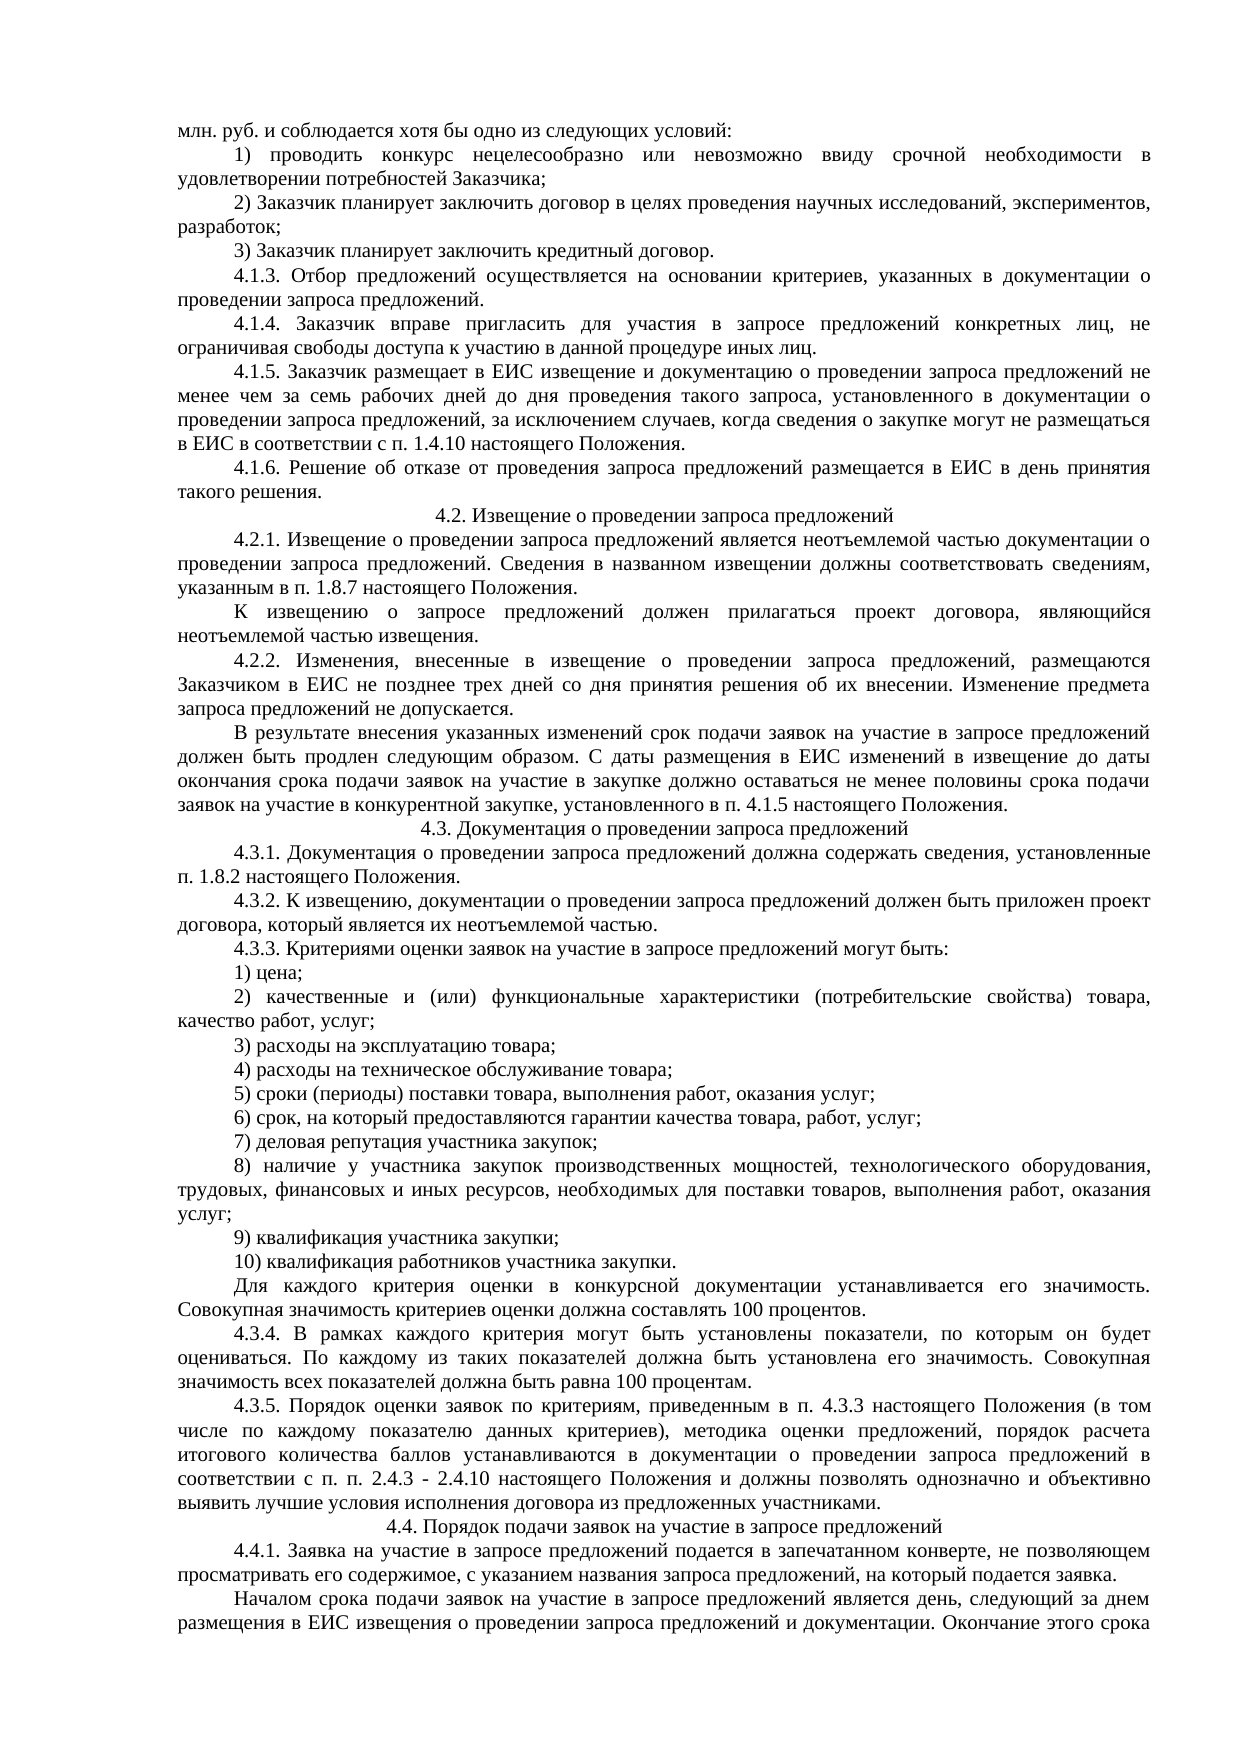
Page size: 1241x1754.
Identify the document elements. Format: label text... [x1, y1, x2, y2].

text 5) сроки (периоды) поставки товара, выполнения работ, оказания услуг; [177, 1081, 1152, 1105]
text 8) наличие у участника закупок производственных мощностей, технологического оборудования, трудовых, финансовых и иных ресурсов, необходимых для поставки товаров, выполнения работ, оказания услуг; [177, 1153, 1152, 1225]
text 10) квалификация работников участника закупки. [177, 1249, 1152, 1273]
text 4.3.4. В рамках каждого критерия могут быть установлены показатели, по которым он будет оцениваться. По каждому из таких показателей должна быть установлена его значимость. Совокупная значимость всех показателей должна быть равна 100 процентам. [177, 1321, 1152, 1393]
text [177, 1586, 1152, 1634]
text 4.1.6. Решение об отказе от проведения запроса предложений размещается в ЕИС в день принятия такого решения. [177, 455, 1152, 503]
text 1) проводить конкурс нецелесообразно или невозможно ввиду срочной необходимости в удовлетворении потребностей Заказчика; [177, 142, 1152, 190]
text 4.2.2. Изменения, внесенные в извещение о проведении запроса предложений, размещаются Заказчиком в ЕИС не позднее трех дней со дня принятия решения об их внесении. Изменение предмета запроса предложений не допускается. [177, 647, 1152, 720]
text 4.2.1. Извещение о проведении запроса предложений является неотъемлемой частью документации о проведении запроса предложений. Сведения в названном извещении должны соответствовать сведениям, указанным в п. 1.8.7 настоящего Положения. [177, 527, 1152, 599]
text 7) деловая репутация участника закупок; [177, 1129, 1152, 1153]
text 4.1.5. Заказчик размещает в ЕИС извещение и документацию о проведении запроса предложений не менее чем за семь рабочих дней до дня проведения такого запроса, установленного в документации о проведении запроса предложений, за исключением случаев, когда сведения о закупке могут не размещаться в ЕИС в соответствии с п. 1.4.10 настоящего Положения. [177, 359, 1152, 455]
text 4.3.2. К извещению, документации о проведении запроса предложений должен быть приложен проект договора, который является их неотъемлемой частью. [177, 888, 1152, 936]
text 3) расходы на эксплуатацию товара; [177, 1032, 1152, 1057]
text 4.2. Извещение о проведении запроса предложений [177, 503, 1152, 527]
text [177, 118, 1152, 142]
text 4.4.1. Заявка на участие в запросе предложений подается в запечатанном конверте, не позволяющем просматривать его содержимое, с указанием названия запроса предложений, на который подается заявка. [177, 1538, 1152, 1586]
text 2) Заказчик планирует заключить договор в целях проведения научных исследований, экспериментов, разработок; [177, 190, 1152, 238]
text 4.3. Документация о проведении запроса предложений [177, 816, 1152, 840]
text Для каждого критерия оценки в конкурсной документации устанавливается его значимость. Совокупная значимость критериев оценки должна составлять 100 процентов. [177, 1273, 1152, 1321]
text 9) квалификация участника закупки; [177, 1225, 1152, 1249]
text 4.1.4. Заказчик вправе пригласить для участия в запросе предложений конкретных лиц, не ограничивая свободы доступа к участию в данной процедуре иных лиц. [177, 311, 1152, 359]
text 3) Заказчик планирует заключить кредитный договор. [177, 238, 1152, 262]
text 6) срок, на который предоставляются гарантии качества товара, работ, услуг; [177, 1105, 1152, 1129]
text 1) цена; [177, 960, 1152, 984]
text В результате внесения указанных изменений срок подачи заявок на участие в запросе предложений должен быть продлен следующим образом. С даты размещения в ЕИС изменений в извещение до даты окончания срока подачи заявок на участие в закупке должно оставаться не менее половины срока подачи заявок на участие в конкурентной закупке, установленного в п. 4.1.5 настоящего Положения. [177, 720, 1152, 816]
text 4.4. Порядок подачи заявок на участие в запросе предложений [177, 1514, 1152, 1538]
text 4.1.3. Отбор предложений осуществляется на основании критериев, указанных в документации о проведении запроса предложений. [177, 262, 1152, 311]
text К извещению о запросе предложений должен прилагаться проект договора, являющийся неотъемлемой частью извещения. [177, 599, 1152, 647]
text 4.3.3. Критериями оценки заявок на участие в запросе предложений могут быть: [177, 936, 1152, 960]
text 4.3.1. Документация о проведении запроса предложений должна содержать сведения, установленные п. 1.8.2 настоящего Положения. [177, 840, 1152, 888]
text 4.3.5. Порядок оценки заявок по критериям, приведенным в п. 4.3.3 настоящего Положения (в том числе по каждому показателю данных критериев), методика оценки предложений, порядок расчета итогового количества баллов устанавливаются в документации о проведении запроса предложений в соответствии с п. п. 2.4.3 - 2.4.10 настоящего Положения и должны позволять однозначно и объективно выявить лучшие условия исполнения договора из предложенных участниками. [177, 1393, 1152, 1514]
text 4) расходы на техническое обслуживание товара; [177, 1057, 1152, 1081]
text 2) качественные и (или) функциональные характеристики (потребительские свойства) товара, качество работ, услуг; [177, 984, 1152, 1032]
